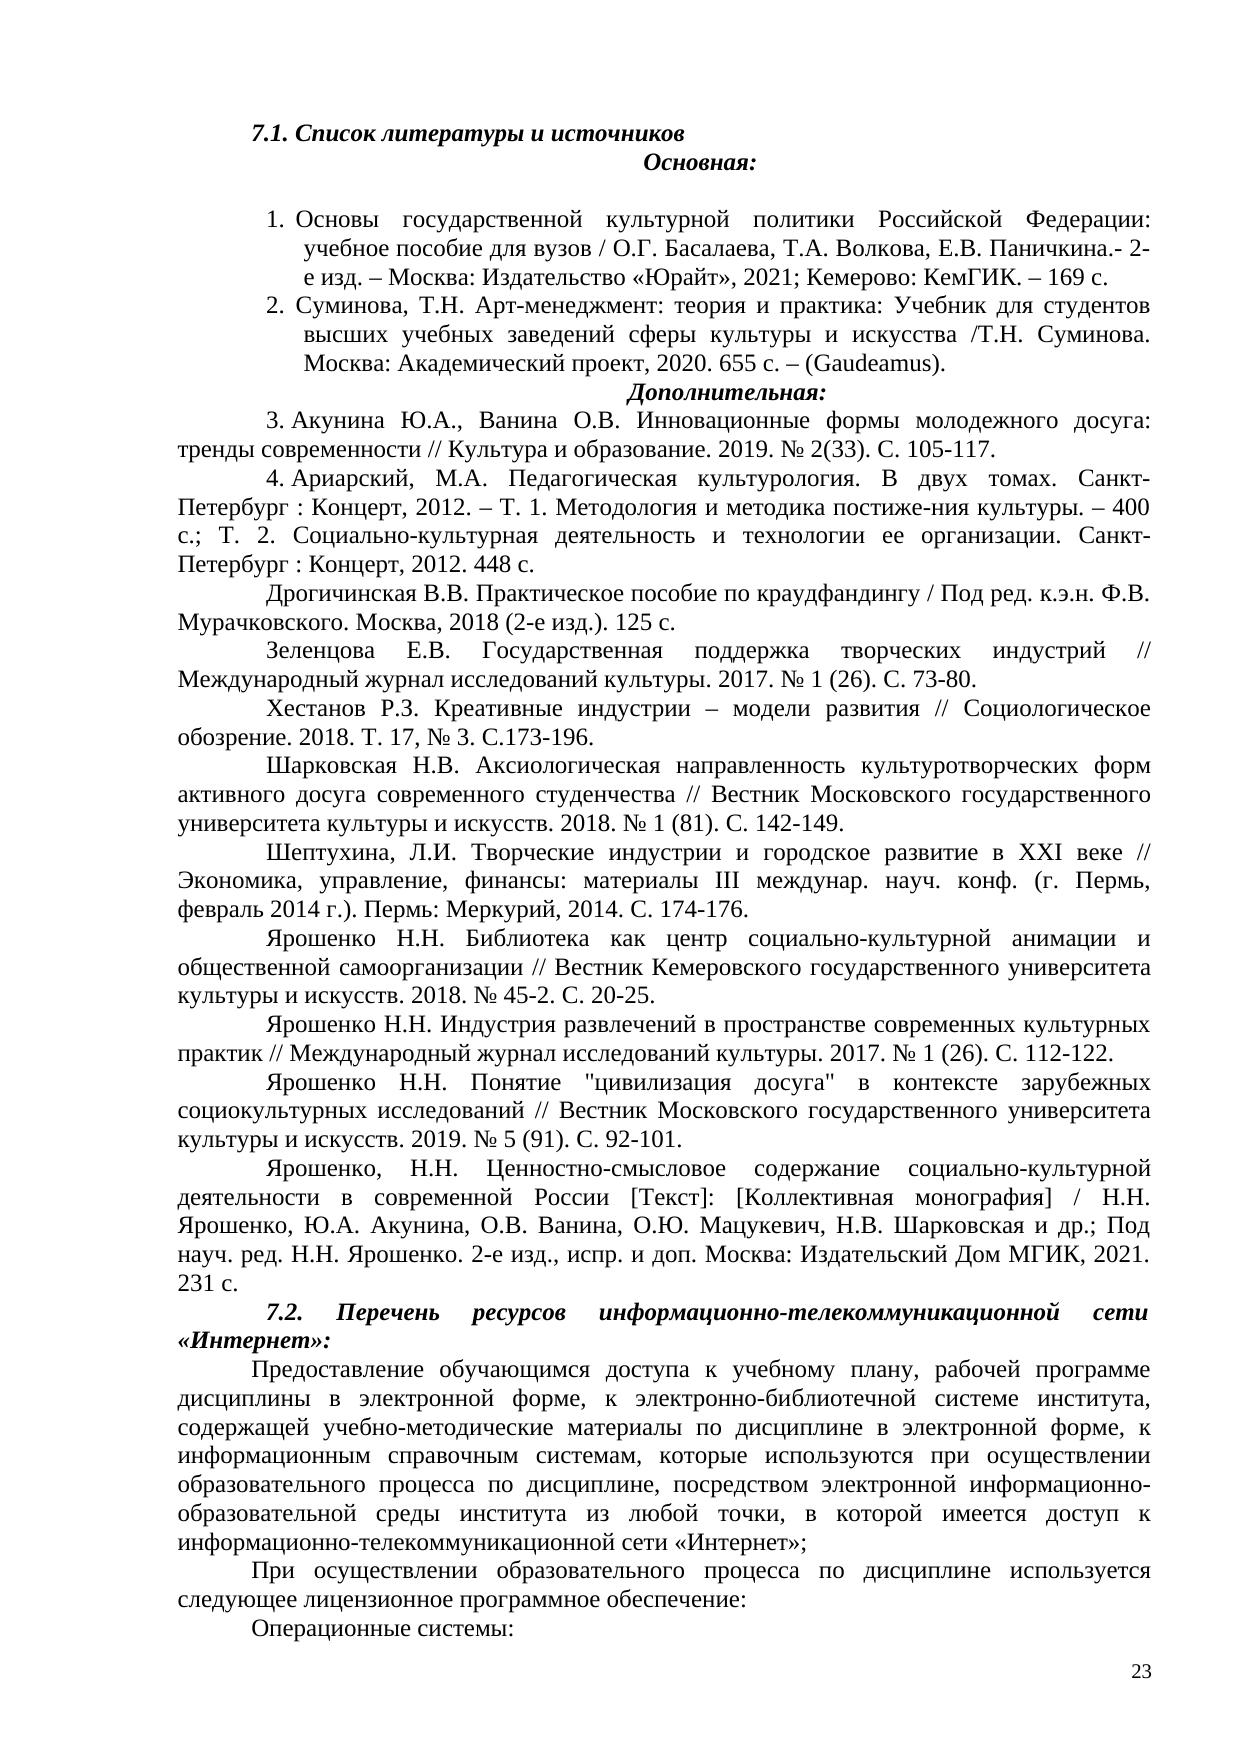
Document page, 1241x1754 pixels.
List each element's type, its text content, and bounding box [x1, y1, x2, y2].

text 3. Акунина Ю.А., Ванина О.В. Инновационные формы молодежного досуга: тренды современности // Культура и образование. 2019. № 2(33). С. 105-117. [177, 406, 1152, 463]
list Предоставление обучающимся доступа к учебному плану, рабочей программе дисциплины в электронной форме, к электронно-библиотечной системе института, содержащей учебно-методические материалы по дисциплине в электронной форме, к информационным справочным системам, которые используются при осуществлении образовательного процесса по дисциплине, посредством электронной информационно-образовательной среды института из любой точки, в которой имеется доступ к информационно-телекоммуникационной сети «Интернет»; [177, 1354, 1152, 1556]
text Ярошенко, Н.Н. Ценностно-смысловое содержание социально-культурной деятельности в современной России [Текст]: [Коллективная монография] / Н.Н. Ярошенко, Ю.А. Акунина, О.В. Ванина, О.Ю. Мацукевич, Н.В. Шарковская и др.; Под науч. ред. Н.Н. Ярошенко. 2-е изд., испр. и доп. Москва: Издательский Дом МГИК, 2021. 231 с. [177, 1153, 1152, 1297]
list Дополнительная: [303, 377, 1152, 406]
text Дрогичинская В.В. Практическое пособие по краудфандингу / Под ред. к.э.н. Ф.В. Мурачковского. Москва, 2018 (2-е изд.). 125 с. [177, 578, 1152, 636]
list Основы государственной культурной политики Российской Федерации: учебное пособие для вузов / О.Г. Басалаева, Т.А. Волкова, Е.В. Паничкина.- 2-е изд. – Москва: Издательство «Юрайт», 2021; Кемерово: КемГИК. – 169 с. [266, 204, 1152, 291]
text Шептухина, Л.И. Творческие индустрии и городское развитие в ХХI веке // Экономика, управление, финансы: материалы III междунар. науч. конф. (г. Пермь, февраль 2014 г.). Пермь: Меркурий, 2014. С. 174-176. [177, 837, 1152, 923]
text Основная: [177, 147, 1152, 176]
text Ярошенко Н.Н. Понятие "цивилизация досуга" в контексте зарубежных социокультурных исследований // Вестник Московского государственного университета культуры и искусств. 2019. № 5 (91). С. 92-101. [177, 1067, 1152, 1153]
text Зеленцова Е.В. Государственная поддержка творческих индустрий // Международный журнал исследований культуры. 2017. № 1 (26). С. 73-80. [177, 636, 1152, 693]
text Ярошенко Н.Н. Индустрия развлечений в пространстве современных культурных практик // Международный журнал исследований культуры. 2017. № 1 (26). С. 112-122. [177, 1009, 1152, 1067]
list Суминова, Т.Н. Арт-менеджмент: теория и практика: Учебник для студентов высших учебных заведений сферы культуры и искусства /Т.Н. Суминова. Москва: Академический проект, 2020. 655 с. – (Gaudeamus). [266, 291, 1152, 377]
text Ярошенко Н.Н. Библиотека как центр социально-культурной анимации и общественной самоорганизации // Вестник Кемеровского государственного университета культуры и искусств. 2018. № 45-2. С. 20-25. [177, 923, 1152, 1009]
text 4. Ариарский, М.А. Педагогическая культурология. В двух томах. Санкт-Петербург : Концерт, 2012. – Т. 1. Методология и методика постиже-ния культуры. – 400 с.; Т. 2. Социально-культурная деятельность и технологии ее организации. Санкт-Петербург : Концерт, 2012. 448 с. [177, 463, 1152, 578]
text 7.2. Перечень ресурсов информационно-телекоммуникационной сети «Интернет»: [177, 1297, 1152, 1354]
text Хестанов Р.З. Креативные индустрии – модели развития // Социологическое обозрение. 2018. Т. 17, № 3. С.173-196. [177, 693, 1152, 751]
list При осуществлении образовательного процесса по дисциплине используется следующее лицензионное программное обеспечение: [177, 1556, 1152, 1613]
text Шарковская Н.В. Аксиологическая направленность культуротворческих форм активного досуга современного студенчества // Вестник Московского государственного университета культуры и искусств. 2018. № 1 (81). С. 142-149. [177, 751, 1152, 837]
text 7.1. Список литературы и источников [177, 118, 1152, 147]
list Операционные системы: [177, 1613, 1152, 1642]
